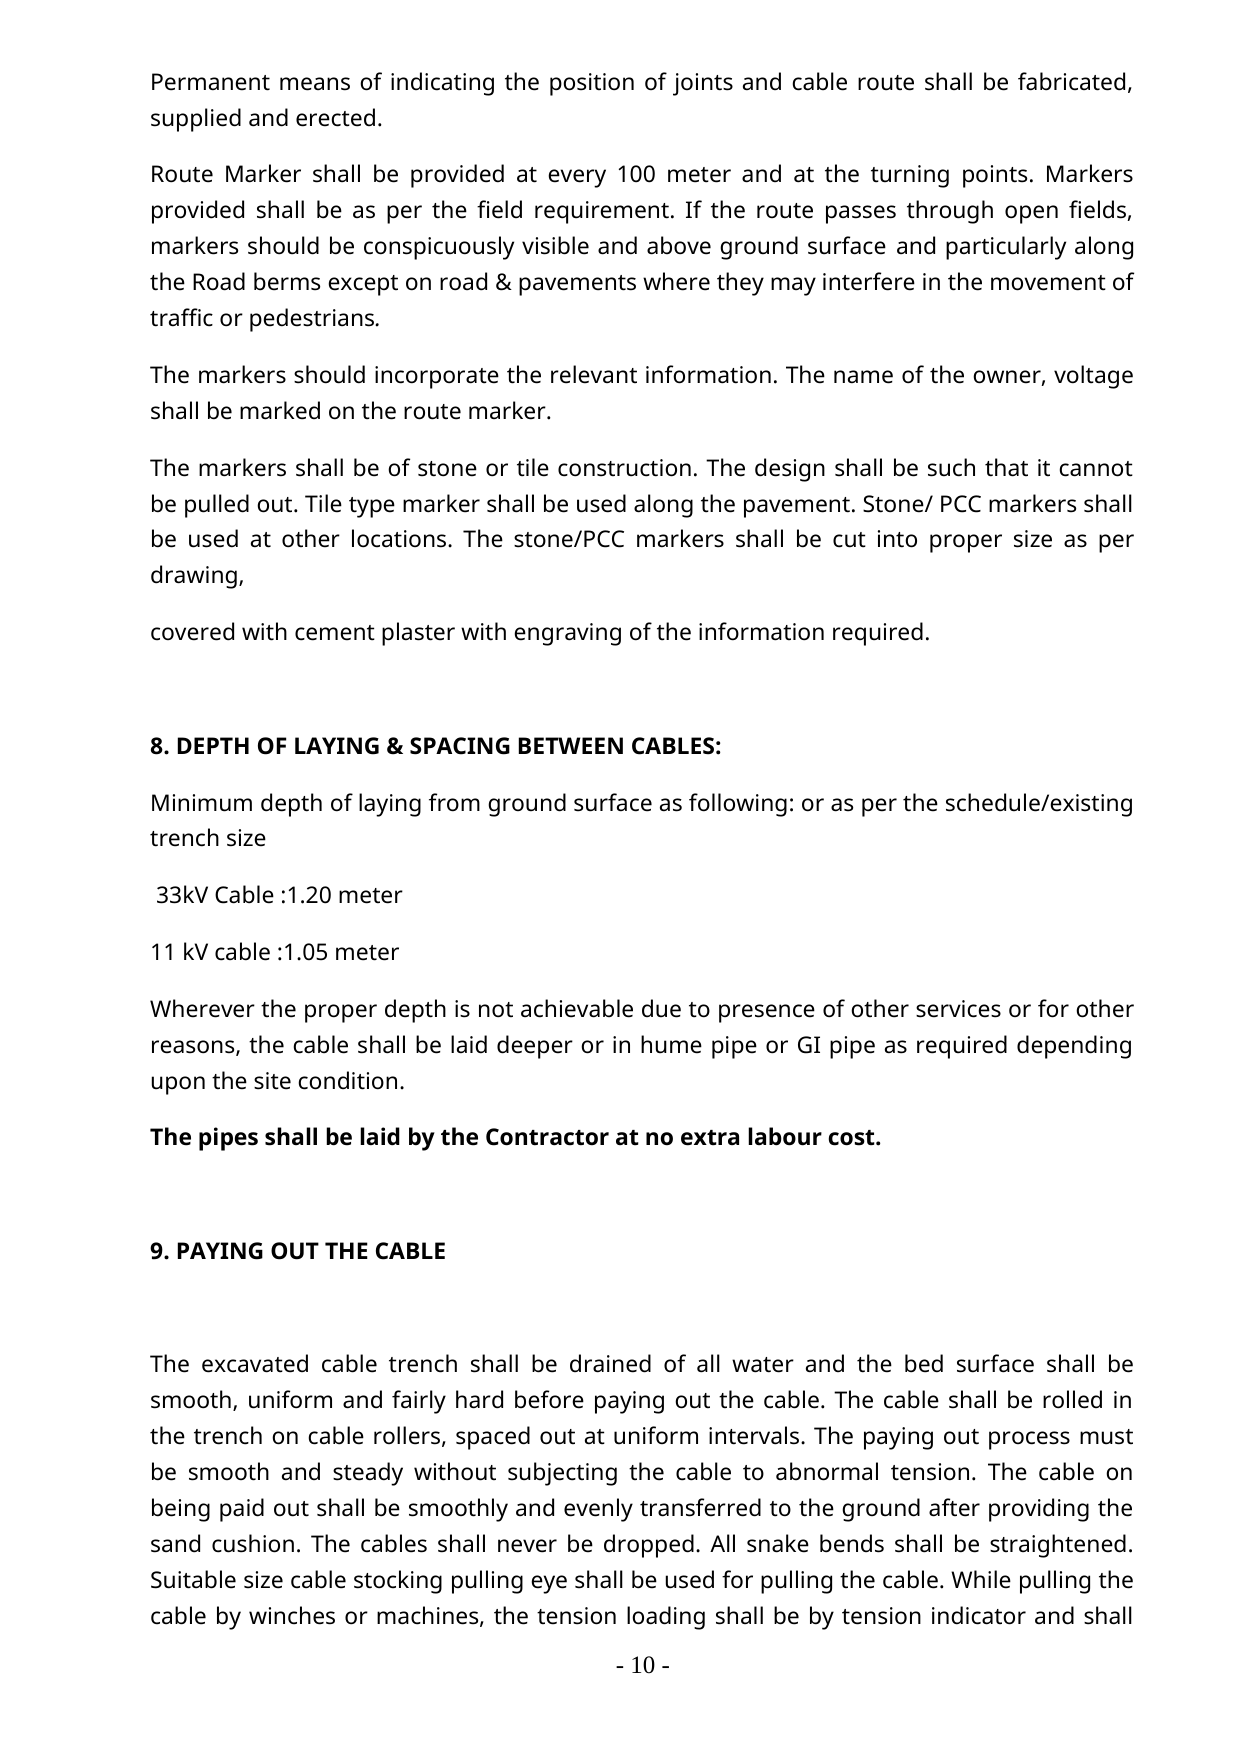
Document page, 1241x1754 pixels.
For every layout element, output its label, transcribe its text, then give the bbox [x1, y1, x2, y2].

text 9. PAYING OUT THE CABLE [150, 1235, 1135, 1266]
text 8. DEPTH OF LAYING & SPACING BETWEEN CABLES: [150, 730, 1135, 761]
text Permanent means of indicating the position of joints and cable route shall be fabricated, supplied and erected. [150, 66, 1135, 133]
text 33kV Cable :1.20 meter [150, 879, 1135, 910]
text covered with cement plaster with engraving of the information required. [150, 616, 1135, 647]
text The markers shall be of stone or tile construction. The design shall be such that it cannot be pulled out. Tile type marker shall be used along the pavement. Stone/ PCC markers shall be used at other locations. The stone/PCC markers shall be cut into proper size as per drawing, [150, 452, 1135, 591]
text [150, 1348, 1135, 1631]
text The pipes shall be laid by the Contractor at no extra labour cost. [150, 1121, 1135, 1153]
text The markers should incorporate the relevant information. The name of the owner, voltage shall be marked on the route marker. [150, 359, 1135, 426]
text Route Marker shall be provided at every 100 meter and at the turning points. Markers provided shall be as per the field requirement. If the route passes through open fields, markers should be conspicuously visible and above ground surface and particularly along the Road berms except on road & pavements where they may interfere in the movement of traffic or pedestrians. [150, 158, 1135, 333]
text Minimum depth of laying from ground surface as following: or as per the schedule/existing trench size [150, 786, 1135, 854]
text 11 kV cable :1.05 meter [150, 936, 1135, 967]
text Wherever the proper depth is not achievable due to presence of other services or for other reasons, the cable shall be laid deeper or in hume pipe or GI pipe as required depending upon the site condition. [150, 993, 1135, 1096]
